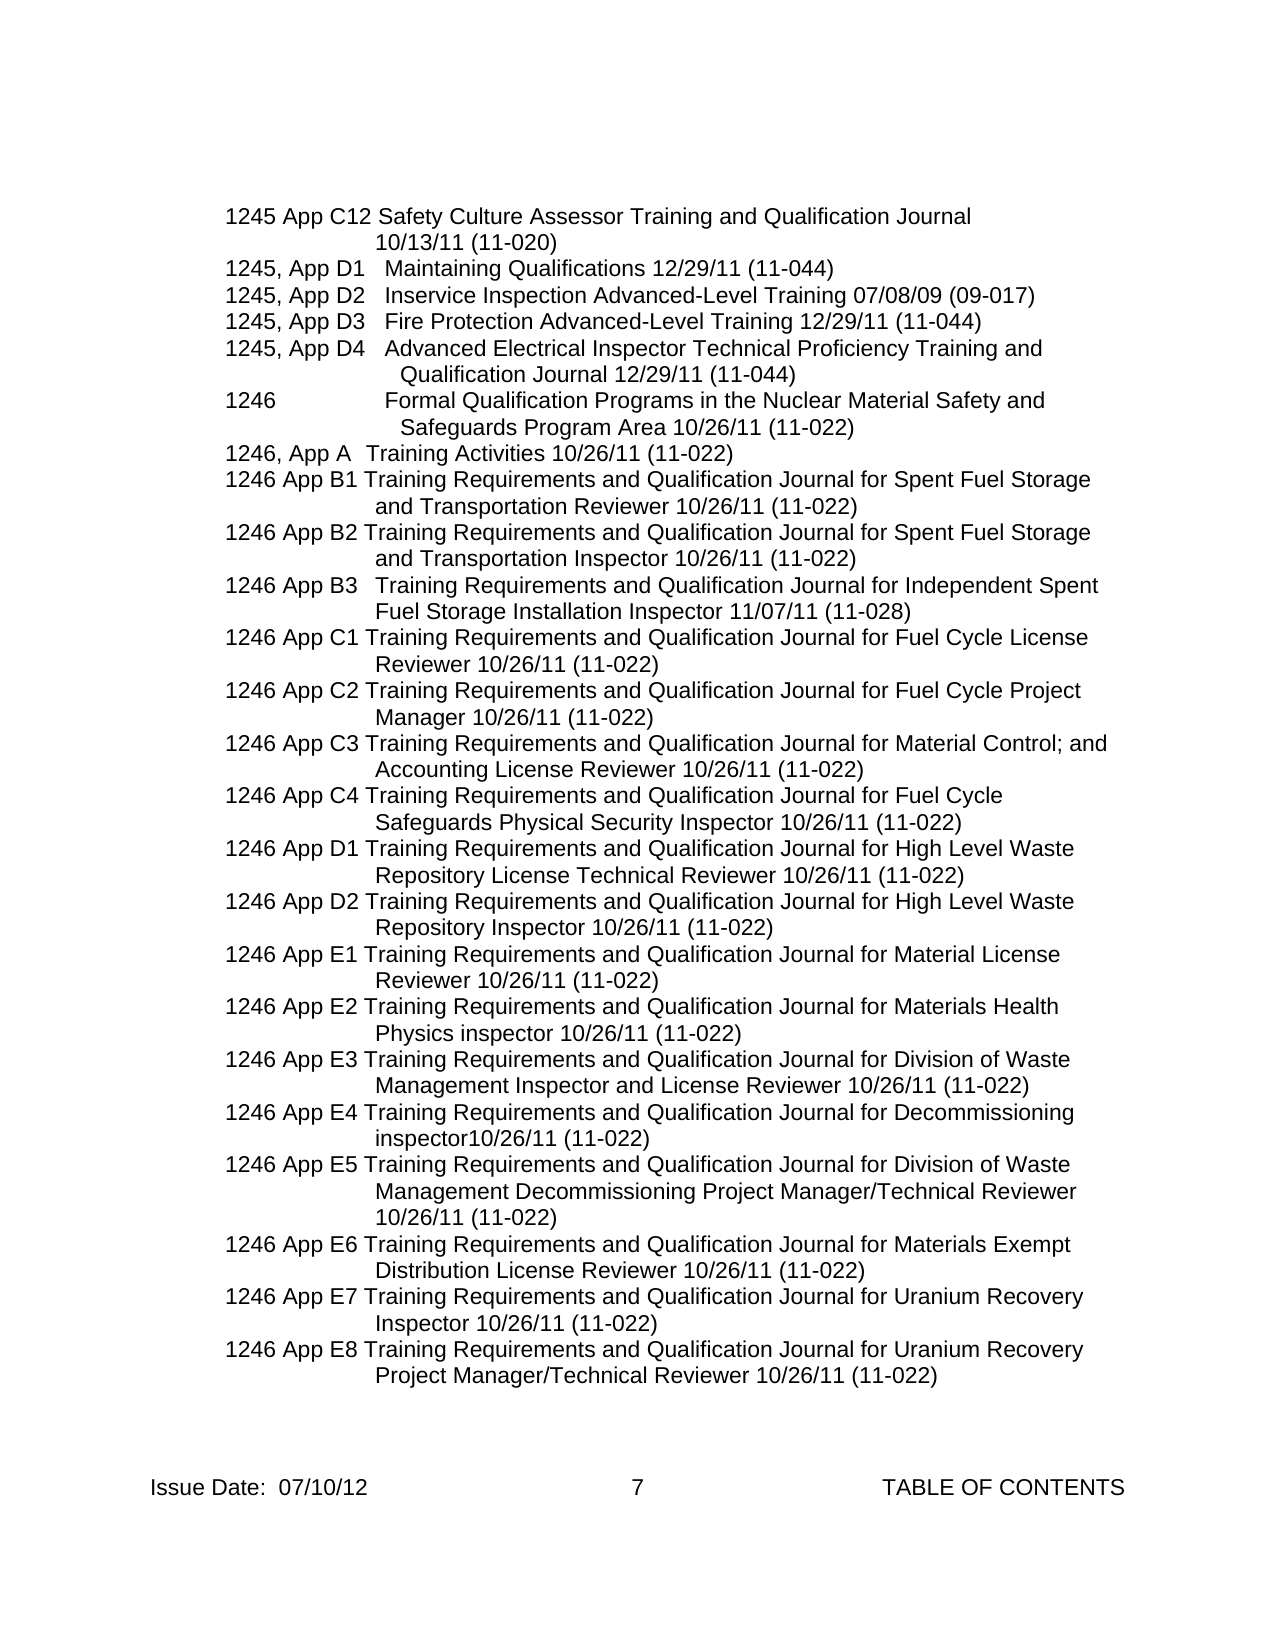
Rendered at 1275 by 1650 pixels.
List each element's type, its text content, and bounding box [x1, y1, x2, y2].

text 1246, App A Training Activities 10/26/11 (11-022) [150, 440, 1125, 466]
text 1245, App D3 Fire Protection Advanced-Level Training 12/29/11 (11-044) [150, 308, 1125, 334]
text 1246 App B2 Training Requirements and Qualification Journal for Spent Fuel Storage and Transportation Inspector 10/26/11 (11-022) [150, 519, 1125, 572]
text 1246 App E6 Training Requirements and Qualification Journal for Materials Exempt Distribution License Reviewer 10/26/11 (11-022) [150, 1231, 1125, 1283]
text 1246 App D2 Training Requirements and Qualification Journal for High Level Waste Repository Inspector 10/26/11 (11-022) [150, 888, 1125, 941]
text 1245 App C12 Safety Culture Assessor Training and Qualification Journal [150, 203, 1125, 229]
text 1245, App D1 Maintaining Qualifications 12/29/11 (11-044) [150, 255, 1125, 282]
text 1246 App E4 Training Requirements and Qualification Journal for Decommissioning inspector10/26/11 (11-022) [150, 1099, 1125, 1151]
text 1246 App E2 Training Requirements and Qualification Journal for Materials Health Physics inspector 10/26/11 (11-022) [150, 993, 1125, 1046]
text 1246 App E1 Training Requirements and Qualification Journal for Material License Reviewer 10/26/11 (11-022) [150, 941, 1125, 993]
text 1246 App E5 Training Requirements and Qualification Journal for Division of Waste Management Decommissioning Project Manager/Technical Reviewer 10/26/11 (11-022) [150, 1151, 1125, 1231]
text 1246 App E7 Training Requirements and Qualification Journal for Uranium Recovery Inspector 10/26/11 (11-022) [150, 1283, 1125, 1336]
text 1246 App C2 Training Requirements and Qualification Journal for Fuel Cycle Project Manager 10/26/11 (11-022) [150, 677, 1125, 730]
text 1246 App B1 Training Requirements and Qualification Journal for Spent Fuel Storage and Transportation Reviewer 10/26/11 (11-022) [150, 466, 1125, 519]
text 1246 App C4 Training Requirements and Qualification Journal for Fuel Cycle Safeguards Physical Security Inspector 10/26/11 (11-022) [150, 782, 1125, 835]
text 1245, App D4 Advanced Electrical Inspector Technical Proficiency Training and Qualification Journal 12/29/11 (11-044) [150, 334, 1125, 387]
text 1246 App C3 Training Requirements and Qualification Journal for Material Control; and Accounting License Reviewer 10/26/11 (11-022) [150, 730, 1125, 782]
text 10/13/11 (11-020) [300, 229, 1125, 255]
text 1245, App D2 Inservice Inspection Advanced-Level Training 07/08/09 (09-017) [150, 282, 1125, 308]
text 1246 App B3 Training Requirements and Qualification Journal for Independent Spent Fuel Storage Installation Inspector 11/07/11 (11-028) [150, 572, 1125, 624]
text 1246 Formal Qualification Programs in the Nuclear Material Safety and Safeguards Program Area 10/26/11 (11-022) [150, 387, 1125, 440]
text 1246 App C1 Training Requirements and Qualification Journal for Fuel Cycle License Reviewer 10/26/11 (11-022) [150, 624, 1125, 677]
text 1246 App D1 Training Requirements and Qualification Journal for High Level Waste Repository License Technical Reviewer 10/26/11 (11-022) [150, 835, 1125, 888]
text 1246 App E3 Training Requirements and Qualification Journal for Division of Waste Management Inspector and License Reviewer 10/26/11 (11-022) [150, 1046, 1125, 1099]
text 1246 App E8 Training Requirements and Qualification Journal for Uranium Recovery Project Manager/Technical Reviewer 10/26/11 (11-022) [150, 1336, 1125, 1389]
